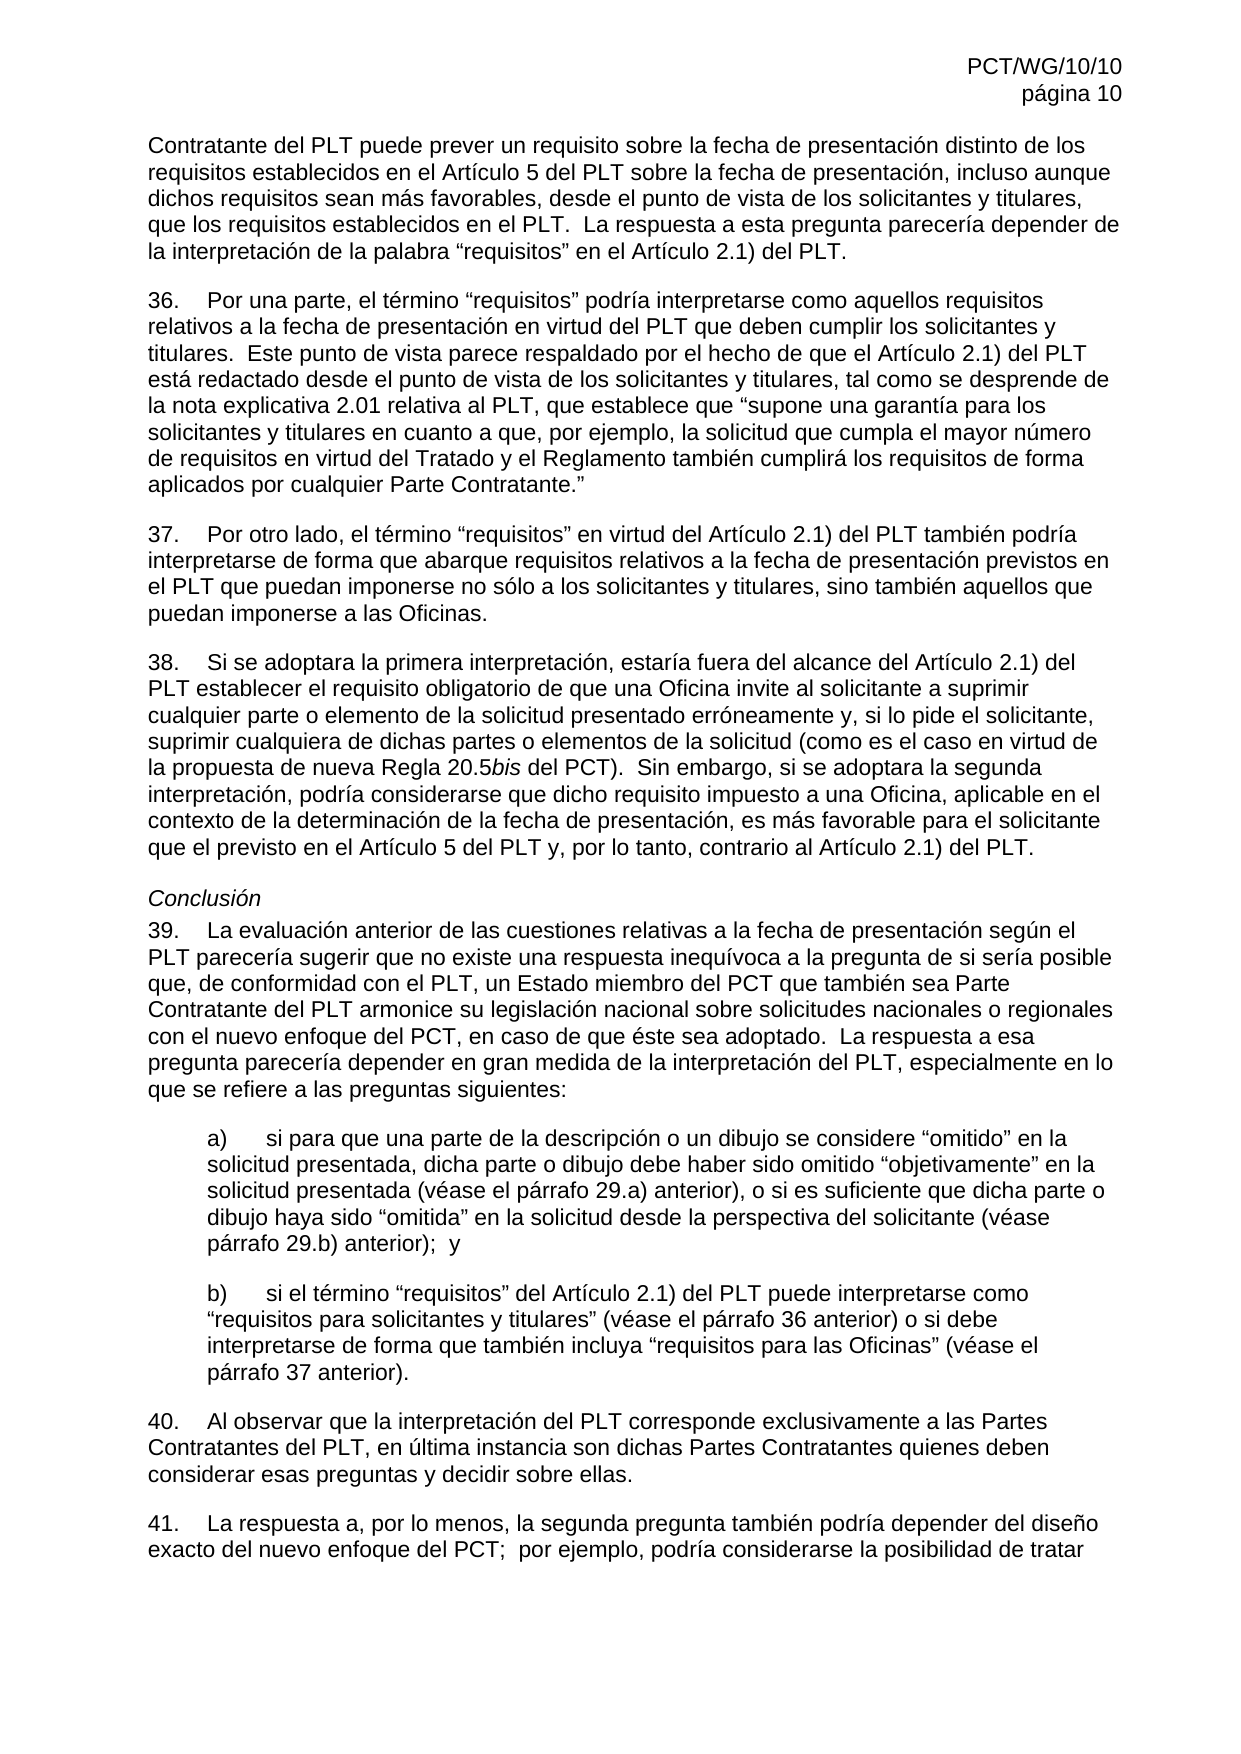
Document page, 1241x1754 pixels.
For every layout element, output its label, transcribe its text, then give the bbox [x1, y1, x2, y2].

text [148, 1510, 1122, 1562]
text Al observar que la interpretación del PLT corresponde exclusivamente a las Partes Contratantes del PLT, en última instancia son dichas Partes Contratantes quienes deben considerar esas preguntas y decidir sobre ellas. [148, 1408, 1122, 1487]
text Si se adoptara la primera interpretación, estaría fuera del alcance del Artículo 2.1) del PLT establecer el requisito obligatorio de que una Oficina invite al solicitante a suprimir cualquier parte o elemento de la solicitud presentado erróneamente y, si lo pide el solicitante, suprimir cualquiera de dichas partes o elementos de la solicitud (como es el caso en virtud de la propuesta de nueva Regla 20.5bis del PCT). Sin embargo, si se adoptara la segunda interpretación, podría considerarse que dicho requisito impuesto a una Oficina, aplicable en el contexto de la determinación de la fecha de presentación, es más favorable para el solicitante que el previsto en el Artículo 5 del PLT y, por lo tanto, contrario al Artículo 2.1) del PLT. [148, 649, 1122, 860]
text Por otro lado, el término “requisitos” en virtud del Artículo 2.1) del PLT también podría interpretarse de forma que abarque requisitos relativos a la fecha de presentación previstos en el PLT que puedan imponerse no sólo a los solicitantes y titulares, sino también aquellos que puedan imponerse a las Oficinas. [148, 521, 1122, 626]
subtitle Conclusión [148, 885, 1122, 911]
text Por una parte, el término “requisitos” podría interpretarse como aquellos requisitos relativos a la fecha de presentación en virtud del PLT que deben cumplir los solicitantes y titulares. Este punto de vista parece respaldado por el hecho de que el Artículo 2.1) del PLT está redactado desde el punto de vista de los solicitantes y titulares, tal como se desprende de la nota explicativa 2.01 relativa al PLT, que establece que “supone una garantía para los solicitantes y titulares en cuanto a que, por ejemplo, la solicitud que cumpla el mayor número de requisitos en virtud del Tratado y el Reglamento también cumplirá los requisitos de forma aplicados por cualquier Parte Contratante.” [148, 287, 1122, 498]
list si el término “requisitos” del Artículo 2.1) del PLT puede interpretarse como “requisitos para solicitantes y titulares” (véase el párrafo 36 anterior) o si debe interpretarse de forma que también incluya “requisitos para las Oficinas” (véase el párrafo 37 anterior). [207, 1279, 1122, 1385]
list si para que una parte de la descripción o un dibujo se considere “omitido” en la solicitud presentada, dicha parte o dibujo debe haber sido omitido “objetivamente” en la solicitud presentada (véase el párrafo 29.a) anterior), o si es suficiente que dicha parte o dibujo haya sido “omitida” en la solicitud desde la perspectiva del solicitante (véase párrafo 29.b) anterior); y [207, 1125, 1122, 1257]
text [148, 132, 1122, 264]
text La evaluación anterior de las cuestiones relativas a la fecha de presentación según el PLT parecería sugerir que no existe una respuesta inequívoca a la pregunta de si sería posible que, de conformidad con el PLT, un Estado miembro del PCT que también sea Parte Contratante del PLT armonice su legislación nacional sobre solicitudes nacionales o regionales con el nuevo enfoque del PCT, en caso de que éste sea adoptado. La respuesta a esa pregunta parecería depender en gran medida de la interpretación del PLT, especialmente en lo que se refiere a las preguntas siguientes: [148, 917, 1122, 1102]
